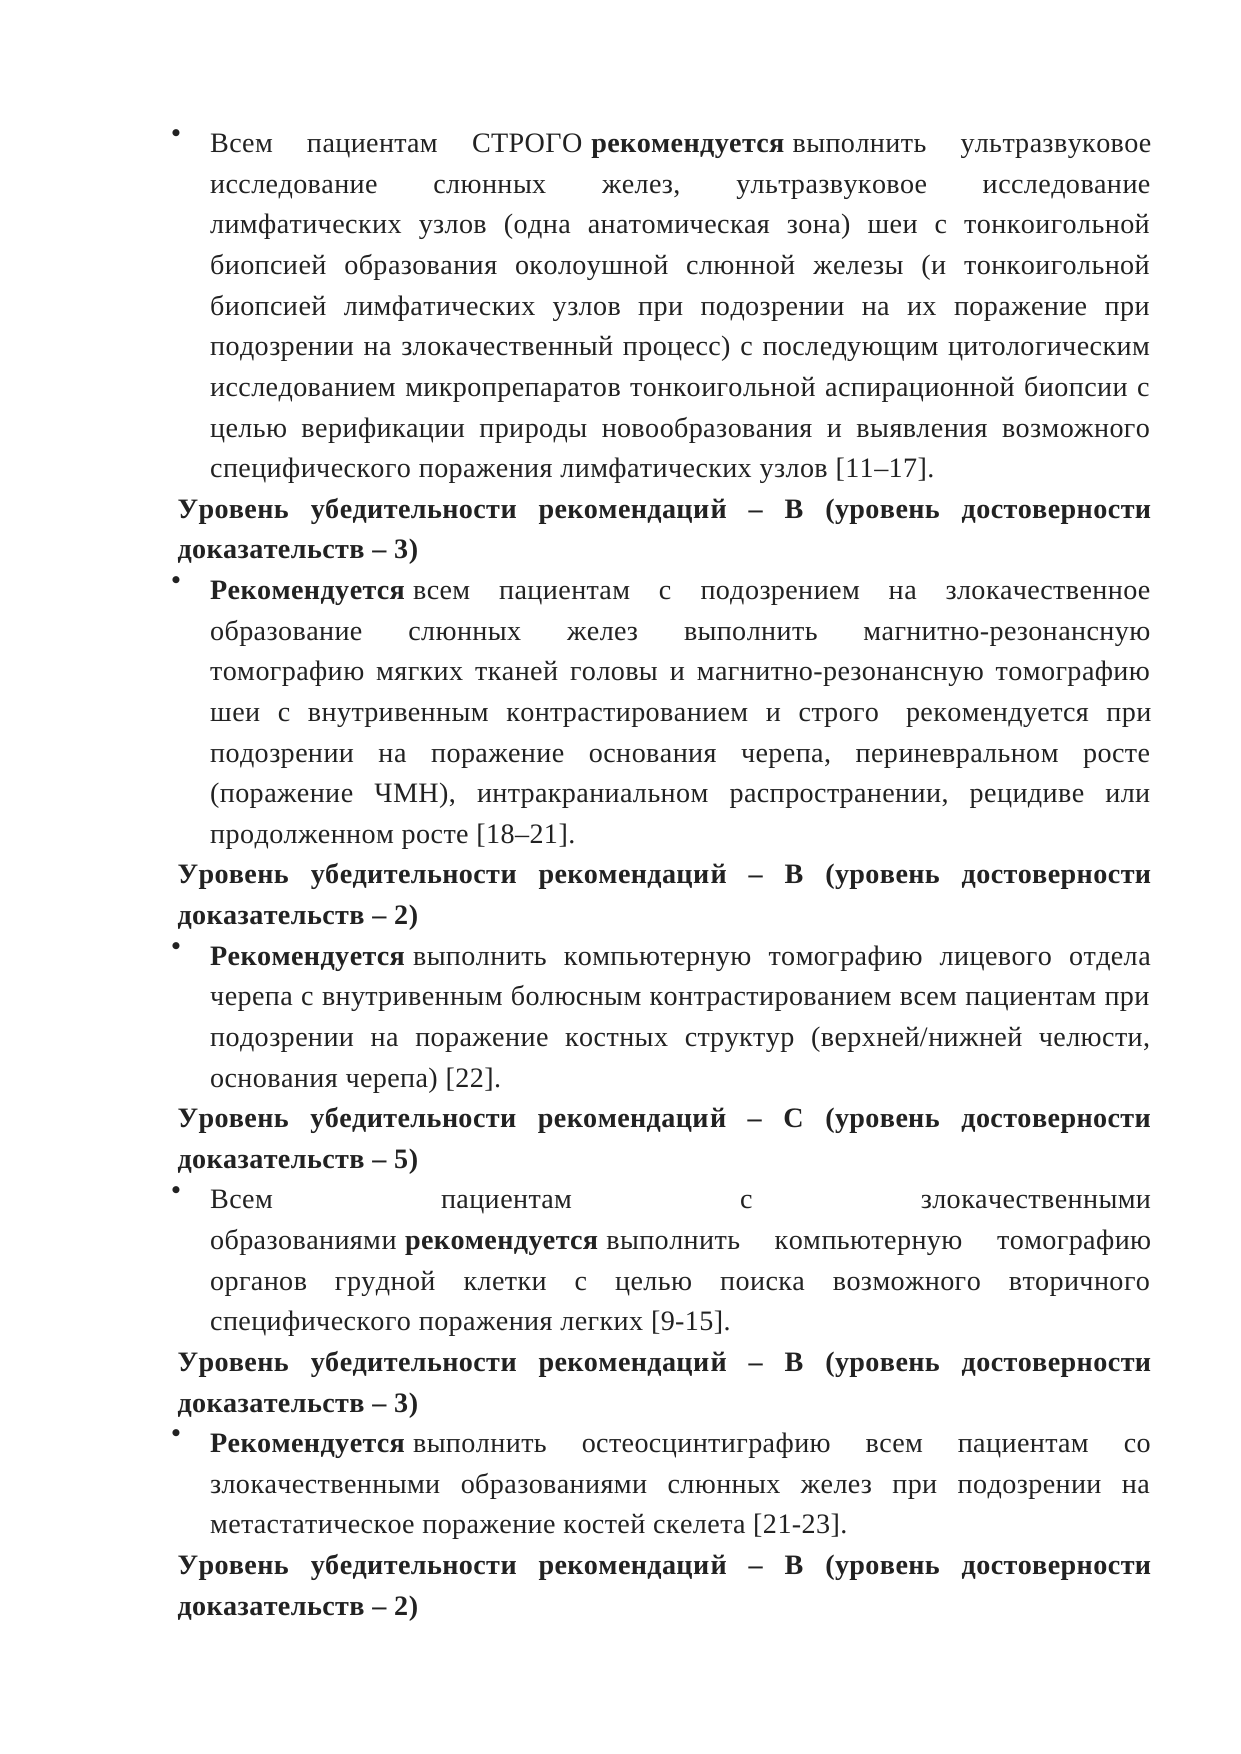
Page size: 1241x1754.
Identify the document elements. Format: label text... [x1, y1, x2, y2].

text Уровень убедительности рекомендаций – В (уровень достоверности доказательств – 2) [177, 849, 1152, 931]
list Рекомендуется выполнить остеосцинтиграфию всем пациентам со злокачественными образованиями слюнных желез при подозрении на метастатическое поражение костей скелета [21-23]. [172, 1418, 1152, 1540]
list Всем пациентам с злокачественными образованиями рекомендуется выполнить компьютерную томографию органов грудной клетки с целью поиска возможного вторичного специфического поражения легких [9-15]. [172, 1174, 1152, 1337]
text Уровень убедительности рекомендаций – В (уровень достоверности доказательств – 3) [177, 484, 1152, 565]
list Рекомендуется всем пациентам с подозрением на злокачественное образование слюнных желез выполнить магнитно-резонансную томографию мягких тканей головы и магнитно-резонансную томографию шеи с внутривенным контрастированием и строго рекомендуется при подозрении на поражение основания черепа, периневральном росте (поражение ЧМН), интракраниальном распространении, рецидиве или продолженном росте [18–21]. [172, 565, 1152, 849]
list Всем пациентам СТРОГО рекомендуется выполнить ультразвуковое исследование слюнных желез, ультразвуковое исследование лимфатических узлов (одна анатомическая зона) шеи с тонкоигольной биопсией образования околоушной слюнной железы (и тонкоигольной биопсией лимфатических узлов при подозрении на их поражение при подозрении на злокачественный процесс) с последующим цитологическим исследованием микропрепаратов тонкоигольной аспирационной биопсии с целью верификации природы новообразования и выявления возможного специфического поражения лимфатических узлов [11–17]. [172, 118, 1152, 484]
text Уровень убедительности рекомендаций – С (уровень достоверности доказательств – 5) [177, 1093, 1152, 1174]
list Рекомендуется выполнить компьютерную томографию лицевого отдела черепа с внутривенным болюсным контрастированием всем пациентам при подозрении на поражение костных структур (верхней/нижней челюсти, основания черепа) [22]. [172, 931, 1152, 1093]
text Уровень убедительности рекомендаций – В (уровень достоверности доказательств – 2) [177, 1540, 1152, 1621]
text Уровень убедительности рекомендаций – В (уровень достоверности доказательств – 3) [177, 1337, 1152, 1418]
